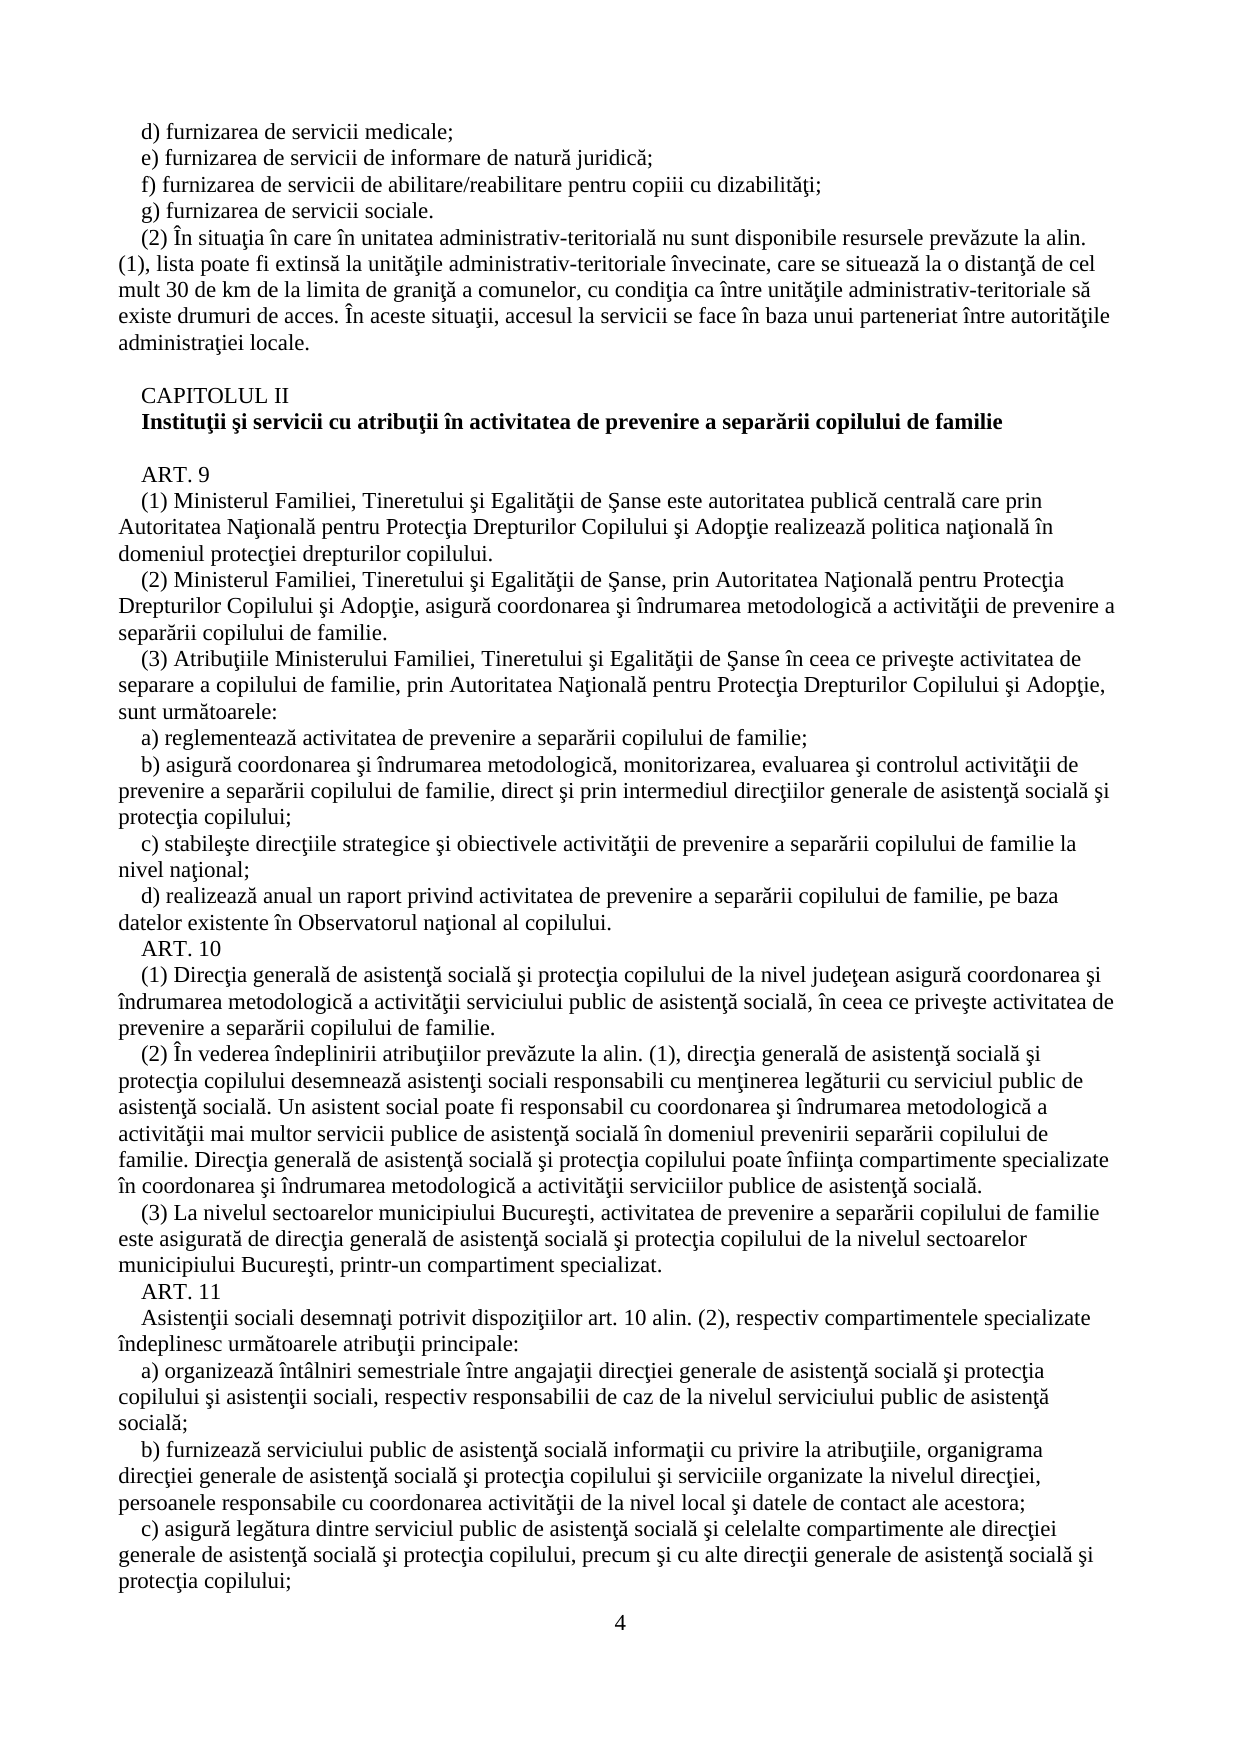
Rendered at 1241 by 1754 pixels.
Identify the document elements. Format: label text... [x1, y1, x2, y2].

text (3) La nivelul sectoarelor municipiului Bucureşti, activitatea de prevenire a separării copilului de familie este asigurată de direcţia generală de asistenţă socială şi protecţia copilului de la nivelul sectoarelor municipiului Bucureşti, printr-un compartiment specializat. [118, 1199, 1122, 1278]
text ART. 10 [118, 935, 1122, 961]
text b) furnizează serviciului public de asistenţă socială informaţii cu privire la atribuţiile, organigrama direcţiei generale de asistenţă socială şi protecţia copilului şi serviciile organizate la nivelul direcţiei, persoanele responsabile cu coordonarea activităţii de la nivel local şi datele de contact ale acestora; [118, 1436, 1122, 1515]
text c) stabileşte direcţiile strategice şi obiectivele activităţii de prevenire a separării copilului de familie la nivel naţional; [118, 830, 1122, 882]
text e) furnizarea de servicii de informare de natură juridică; [118, 144, 1122, 171]
text (1) Ministerul Familiei, Tineretului şi Egalităţii de Şanse este autoritatea publică centrală care prin Autoritatea Naţională pentru Protecţia Drepturilor Copilului şi Adopţie realizează politica naţională în domeniul protecţiei drepturilor copilului. [118, 487, 1122, 566]
text (2) Ministerul Familiei, Tineretului şi Egalităţii de Şanse, prin Autoritatea Naţională pentru Protecţia Drepturilor Copilului şi Adopţie, asigură coordonarea şi îndrumarea metodologică a activităţii de prevenire a separării copilului de familie. [118, 566, 1122, 645]
text ART. 9 [118, 461, 1122, 487]
text d) realizează anual un raport privind activitatea de prevenire a separării copilului de familie, pe baza datelor existente în Observatorul naţional al copilului. [118, 882, 1122, 935]
text Instituţii şi servicii cu atribuţii în activitatea de prevenire a separării copilului de familie [118, 408, 1122, 434]
text g) furnizarea de servicii sociale. [118, 197, 1122, 223]
text Asistenţii sociali desemnaţi potrivit dispoziţiilor art. 10 alin. (2), respectiv compartimentele specializate îndeplinesc următoarele atribuţii principale: [118, 1304, 1122, 1357]
text c) asigură legătura dintre serviciul public de asistenţă socială şi celelalte compartimente ale direcţiei generale de asistenţă socială şi protecţia copilului, precum şi cu alte direcţii generale de asistenţă socială şi protecţia copilului; [118, 1515, 1122, 1594]
text (1) Direcţia generală de asistenţă socială şi protecţia copilului de la nivel judeţean asigură coordonarea şi îndrumarea metodologică a activităţii serviciului public de asistenţă socială, în ceea ce priveşte activitatea de prevenire a separării copilului de familie. [118, 961, 1122, 1041]
text b) asigură coordonarea şi îndrumarea metodologică, monitorizarea, evaluarea şi controlul activităţii de prevenire a separării copilului de familie, direct şi prin intermediul direcţiilor generale de asistenţă socială şi protecţia copilului; [118, 751, 1122, 830]
text f) furnizarea de servicii de abilitare/reabilitare pentru copiii cu dizabilităţi; [118, 171, 1122, 197]
text CAPITOLUL II [118, 382, 1122, 408]
text (2) În situaţia în care în unitatea administrativ-teritorială nu sunt disponibile resursele prevăzute la alin. (1), lista poate fi extinsă la unităţile administrativ-teritoriale învecinate, care se situează la o distanţă de cel mult 30 de km de la limita de graniţă a comunelor, cu condiţia ca între unităţile administrativ-teritoriale să existe drumuri de acces. În aceste situaţii, accesul la servicii se face în baza unui parteneriat între autorităţile administraţiei locale. [118, 223, 1122, 355]
text (2) În vederea îndeplinirii atribuţiilor prevăzute la alin. (1), direcţia generală de asistenţă socială şi protecţia copilului desemnează asistenţi sociali responsabili cu menţinerea legăturii cu serviciul public de asistenţă socială. Un asistent social poate fi responsabil cu coordonarea şi îndrumarea metodologică a activităţii mai multor servicii publice de asistenţă socială în domeniul prevenirii separării copilului de familie. Direcţia generală de asistenţă socială şi protecţia copilului poate înfiinţa compartimente specializate în coordonarea şi îndrumarea metodologică a activităţii serviciilor publice de asistenţă socială. [118, 1041, 1122, 1199]
text a) reglementează activitatea de prevenire a separării copilului de familie; [118, 724, 1122, 751]
text d) furnizarea de servicii medicale; [118, 118, 1122, 144]
text ART. 11 [118, 1278, 1122, 1304]
text (3) Atribuţiile Ministerului Familiei, Tineretului şi Egalităţii de Şanse în ceea ce priveşte activitatea de separare a copilului de familie, prin Autoritatea Naţională pentru Protecţia Drepturilor Copilului şi Adopţie, sunt următoarele: [118, 645, 1122, 724]
text a) organizează întâlniri semestriale între angajaţii direcţiei generale de asistenţă socială şi protecţia copilului şi asistenţii sociali, respectiv responsabilii de caz de la nivelul serviciului public de asistenţă socială; [118, 1357, 1122, 1436]
